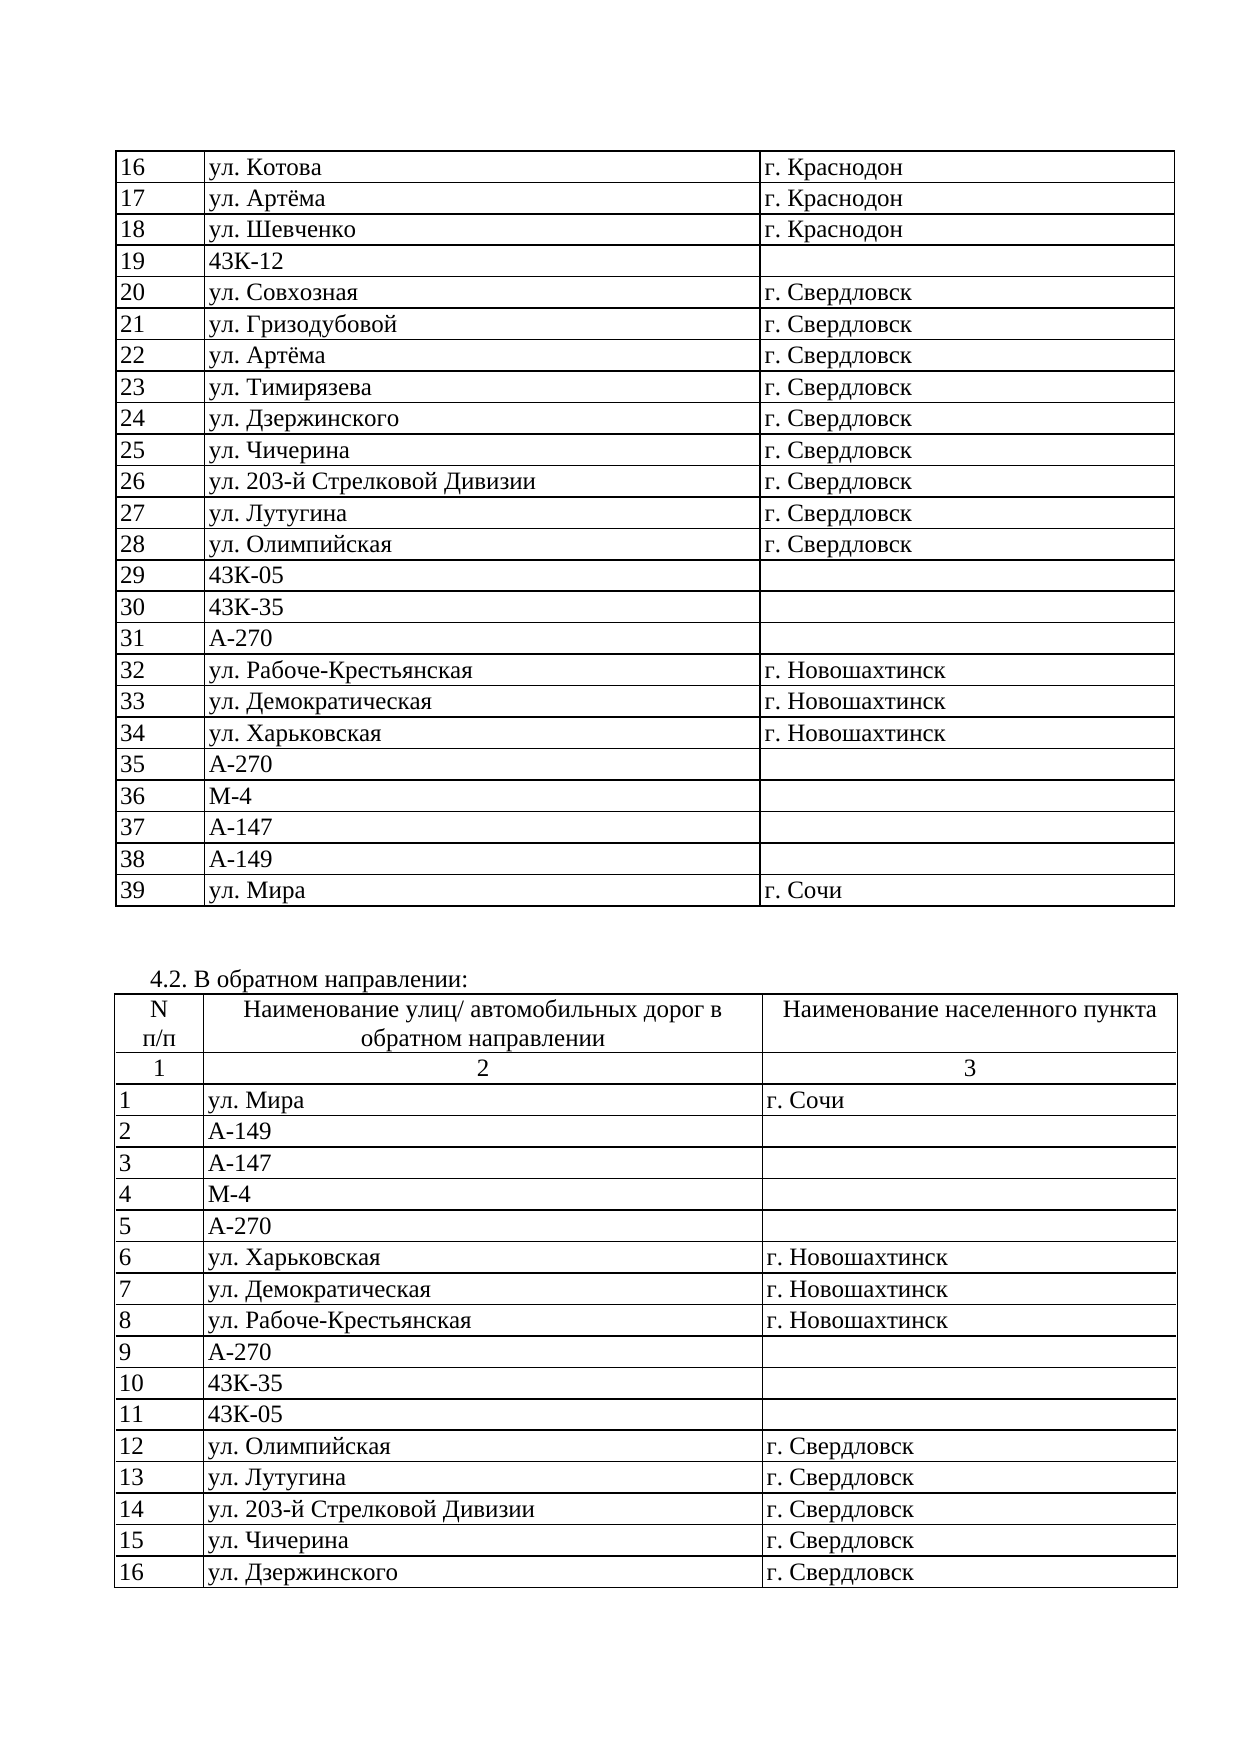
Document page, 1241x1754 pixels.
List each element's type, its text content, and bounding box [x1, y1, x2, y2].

table_cell г. Свердловск [763, 1555, 1177, 1587]
table_cell 27 [117, 498, 204, 527]
table_cell 12 [115, 1430, 203, 1461]
table_cell ул. Дзержинского [204, 1557, 762, 1587]
table_cell 25 [117, 435, 204, 464]
table_cell 38 [117, 844, 204, 873]
table_cell 15 [115, 1525, 203, 1555]
table_cell 31 [117, 623, 204, 653]
table_cell г. Сочи [763, 1083, 1177, 1115]
table_cell 7 [115, 1273, 203, 1303]
table_cell ул. Гризодубовой [205, 309, 759, 339]
table_cell г. Свердловск [763, 1429, 1177, 1461]
table_cell ул. Совхозная [205, 277, 759, 307]
table_cell [761, 592, 1174, 622]
table_cell А-149 [205, 844, 759, 873]
table_cell 3 [763, 1052, 1177, 1083]
table_cell г. Свердловск [761, 529, 1174, 559]
table_cell г. Новошахтинск [761, 686, 1174, 716]
table_cell ул. Артёма [205, 183, 759, 213]
table_cell 10 [115, 1368, 203, 1398]
table_cell 24 [117, 403, 204, 433]
table_cell г. Новошахтинск [763, 1272, 1177, 1303]
table_cell 11 [115, 1399, 203, 1429]
table_header Наименование населенного пункта [763, 995, 1177, 1052]
table_cell г. Свердловск [763, 1461, 1177, 1492]
table_cell ул. Олимпийская [205, 529, 759, 559]
table_cell 2 [204, 1053, 762, 1083]
table_cell ул. 203-й Стрелковой Дивизии [204, 1494, 762, 1524]
table_cell 20 [117, 277, 204, 307]
table_cell 43К-35 [205, 592, 759, 622]
table_cell г. Свердловск [761, 372, 1174, 402]
table_cell А-147 [205, 812, 759, 842]
table_cell [763, 1335, 1177, 1366]
table_cell 28 [117, 529, 204, 559]
table_cell г. Новошахтинск [761, 718, 1174, 748]
table_header N п/п [115, 995, 203, 1052]
table_cell [761, 844, 1174, 873]
table_cell [763, 1366, 1177, 1398]
table_cell г. Свердловск [761, 277, 1174, 307]
table_cell ул. Мира [205, 875, 759, 905]
table_cell 17 [117, 183, 204, 213]
table_cell 8 [115, 1305, 203, 1335]
table_cell [761, 246, 1174, 276]
table_cell г. Свердловск [761, 340, 1174, 370]
table_cell 18 [117, 215, 204, 244]
table_cell ул. Харьковская [205, 718, 759, 748]
table_cell 43К-05 [204, 1400, 762, 1429]
table_cell 32 [117, 655, 204, 685]
table_cell г. Свердловск [763, 1492, 1177, 1524]
table_cell 33 [117, 686, 204, 716]
table_cell 23 [117, 372, 204, 402]
table_cell г. Краснодон [761, 183, 1174, 213]
table_cell [763, 1115, 1177, 1146]
table_header Наименование улиц/ автомобильных дорог в обратном направлении [204, 995, 762, 1052]
table_cell г. Краснодон [761, 152, 1174, 181]
table_cell А-270 [204, 1211, 762, 1241]
table_cell А-149 [204, 1116, 762, 1146]
table_cell [763, 1146, 1177, 1178]
table_cell [761, 781, 1174, 811]
table_cell ул. Харьковская [204, 1242, 762, 1272]
table_cell 29 [117, 561, 204, 590]
table_cell 16 [117, 152, 204, 181]
table_cell 21 [117, 309, 204, 339]
table_cell [763, 1398, 1177, 1429]
table_cell 22 [117, 340, 204, 370]
table_cell [761, 749, 1174, 779]
table_cell [761, 623, 1174, 653]
table_cell 16 [115, 1556, 203, 1587]
table_cell 36 [117, 781, 204, 811]
text 4.2. В обратном направлении: [150, 964, 1090, 993]
table_cell А-147 [204, 1148, 762, 1178]
table_cell ул. Тимирязева [205, 372, 759, 402]
table_cell ул. Рабоче-Крестьянская [204, 1305, 762, 1335]
table_cell ул. Лутугина [205, 498, 759, 527]
table_cell 1 [115, 1053, 203, 1083]
table_cell 34 [117, 718, 204, 748]
table_cell г. Свердловск [763, 1524, 1177, 1555]
table_cell А-270 [205, 749, 759, 779]
table_cell 9 [115, 1336, 203, 1366]
table_cell 43К-05 [205, 561, 759, 590]
table_cell ул. 203-й Стрелковой Дивизии [205, 466, 759, 496]
table_cell г. Новошахтинск [763, 1304, 1177, 1335]
table_cell 3 [115, 1147, 203, 1178]
table_cell г. Свердловск [761, 435, 1174, 464]
table_cell ул. Дзержинского [205, 403, 759, 433]
table_cell ул. Котова [205, 152, 759, 181]
table_cell 2 [115, 1116, 203, 1146]
table_cell 35 [117, 749, 204, 779]
table_cell ул. Демократическая [204, 1274, 762, 1303]
table_cell 14 [115, 1493, 203, 1524]
table_cell ул. Рабоче-Крестьянская [205, 655, 759, 685]
table_cell г. Свердловск [761, 498, 1174, 527]
table_cell 26 [117, 466, 204, 496]
table_cell ул. Чичерина [205, 435, 759, 464]
table_cell М-4 [204, 1179, 762, 1209]
table_cell [761, 812, 1174, 842]
table_cell г. Сочи [761, 875, 1174, 905]
table_cell [763, 1178, 1177, 1209]
table_cell 6 [115, 1242, 203, 1272]
table_cell г. Свердловск [761, 309, 1174, 339]
table_cell ул. Лутугина [204, 1462, 762, 1492]
table_cell 19 [117, 246, 204, 276]
table_cell ул. Мира [204, 1085, 762, 1115]
table_cell ул. Шевченко [205, 215, 759, 244]
table_cell г. Свердловск [761, 403, 1174, 433]
table_cell г. Краснодон [761, 215, 1174, 244]
table_cell 43К-12 [205, 246, 759, 276]
table_cell А-270 [204, 1337, 762, 1366]
table_cell 37 [117, 812, 204, 842]
table_cell 30 [117, 592, 204, 622]
table_cell г. Новошахтинск [763, 1241, 1177, 1272]
table_cell А-270 [205, 623, 759, 653]
table_cell 1 [115, 1084, 203, 1115]
table_cell ул. Демократическая [205, 686, 759, 716]
table_cell 5 [115, 1210, 203, 1241]
table_cell ул. Чичерина [204, 1525, 762, 1555]
table_cell ул. Олимпийская [204, 1431, 762, 1461]
table_cell 39 [117, 875, 204, 905]
table_cell [761, 561, 1174, 590]
table_cell М-4 [205, 781, 759, 811]
table_cell ул. Артёма [205, 340, 759, 370]
table_cell г. Новошахтинск [761, 655, 1174, 685]
table_cell 4 [115, 1179, 203, 1209]
table_cell 43К-35 [204, 1368, 762, 1398]
table_cell [763, 1209, 1177, 1241]
table_cell г. Свердловск [761, 466, 1174, 496]
table_cell 13 [115, 1462, 203, 1492]
